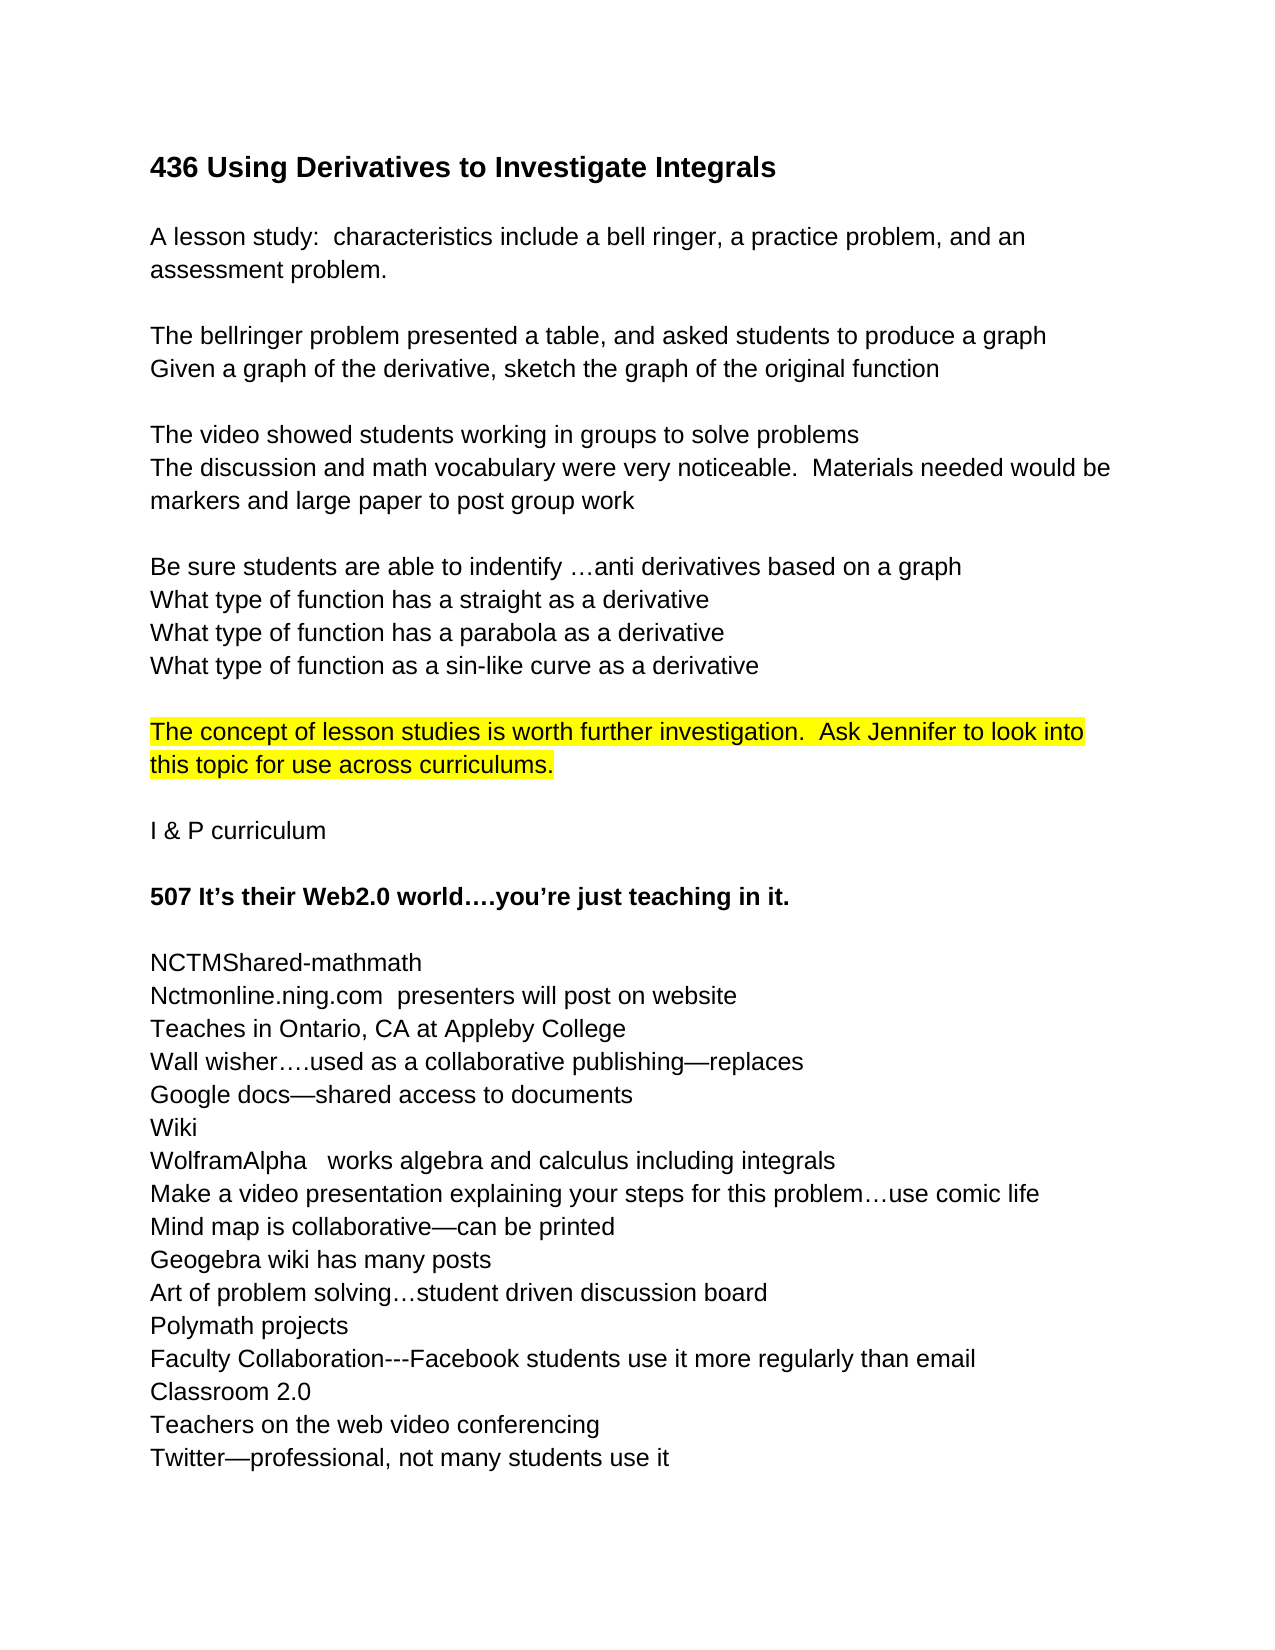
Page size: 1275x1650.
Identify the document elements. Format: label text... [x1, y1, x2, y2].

text Given a graph of the derivative, sketch the graph of the original function [150, 354, 1125, 382]
text NCTMShared-mathmath [150, 948, 1125, 977]
text Twitter—professional, not many students use it [150, 1443, 1125, 1472]
text Make a video presentation explaining your steps for this problem…use comic life [150, 1179, 1125, 1208]
text What type of function has a parabola as a derivative [150, 618, 1125, 647]
text The bellringer problem presented a table, and asked students to produce a graph [150, 321, 1125, 349]
text I & P curriculum [150, 816, 1125, 845]
text The concept of lesson studies is worth further investigation. Ask Jennifer to look into this topic for use across curriculums. [150, 717, 1125, 779]
text Wall wisher….used as a collaborative publishing—replaces [150, 1047, 1125, 1076]
text Nctmonline.ning.com presenters will post on website [150, 981, 1125, 1010]
text Faculty Collaboration---Facebook students use it more regularly than email [150, 1344, 1125, 1373]
text Geogebra wiki has many posts [150, 1245, 1125, 1274]
text WolframAlpha works algebra and calculus including integrals [150, 1146, 1125, 1175]
text Art of problem solving…student driven discussion board [150, 1278, 1125, 1307]
text A lesson study: characteristics include a bell ringer, a practice problem, and an assessment problem. [150, 222, 1125, 283]
text 436 Using Derivatives to Investigate Integrals [150, 150, 1125, 183]
text The video showed students working in groups to solve problems [150, 420, 1125, 448]
text Wiki [150, 1113, 1125, 1142]
text Google docs—shared access to documents [150, 1080, 1125, 1109]
text Mind map is collaborative—can be printed [150, 1212, 1125, 1241]
text What type of function as a sin-like curve as a derivative [150, 651, 1125, 679]
text Teaches in Ontario, CA at Appleby College [150, 1014, 1125, 1043]
text Polymath projects [150, 1311, 1125, 1340]
text Be sure students are able to indentify …anti derivatives based on a graph [150, 552, 1125, 581]
text Teachers on the web video conferencing [150, 1410, 1125, 1439]
text Classroom 2.0 [150, 1377, 1125, 1406]
text What type of function has a straight as a derivative [150, 585, 1125, 613]
text 507 It’s their Web2.0 world….you’re just teaching in it. [150, 882, 1125, 911]
text The discussion and math vocabulary were very noticeable. Materials needed would be markers and large paper to post group work [150, 453, 1125, 514]
